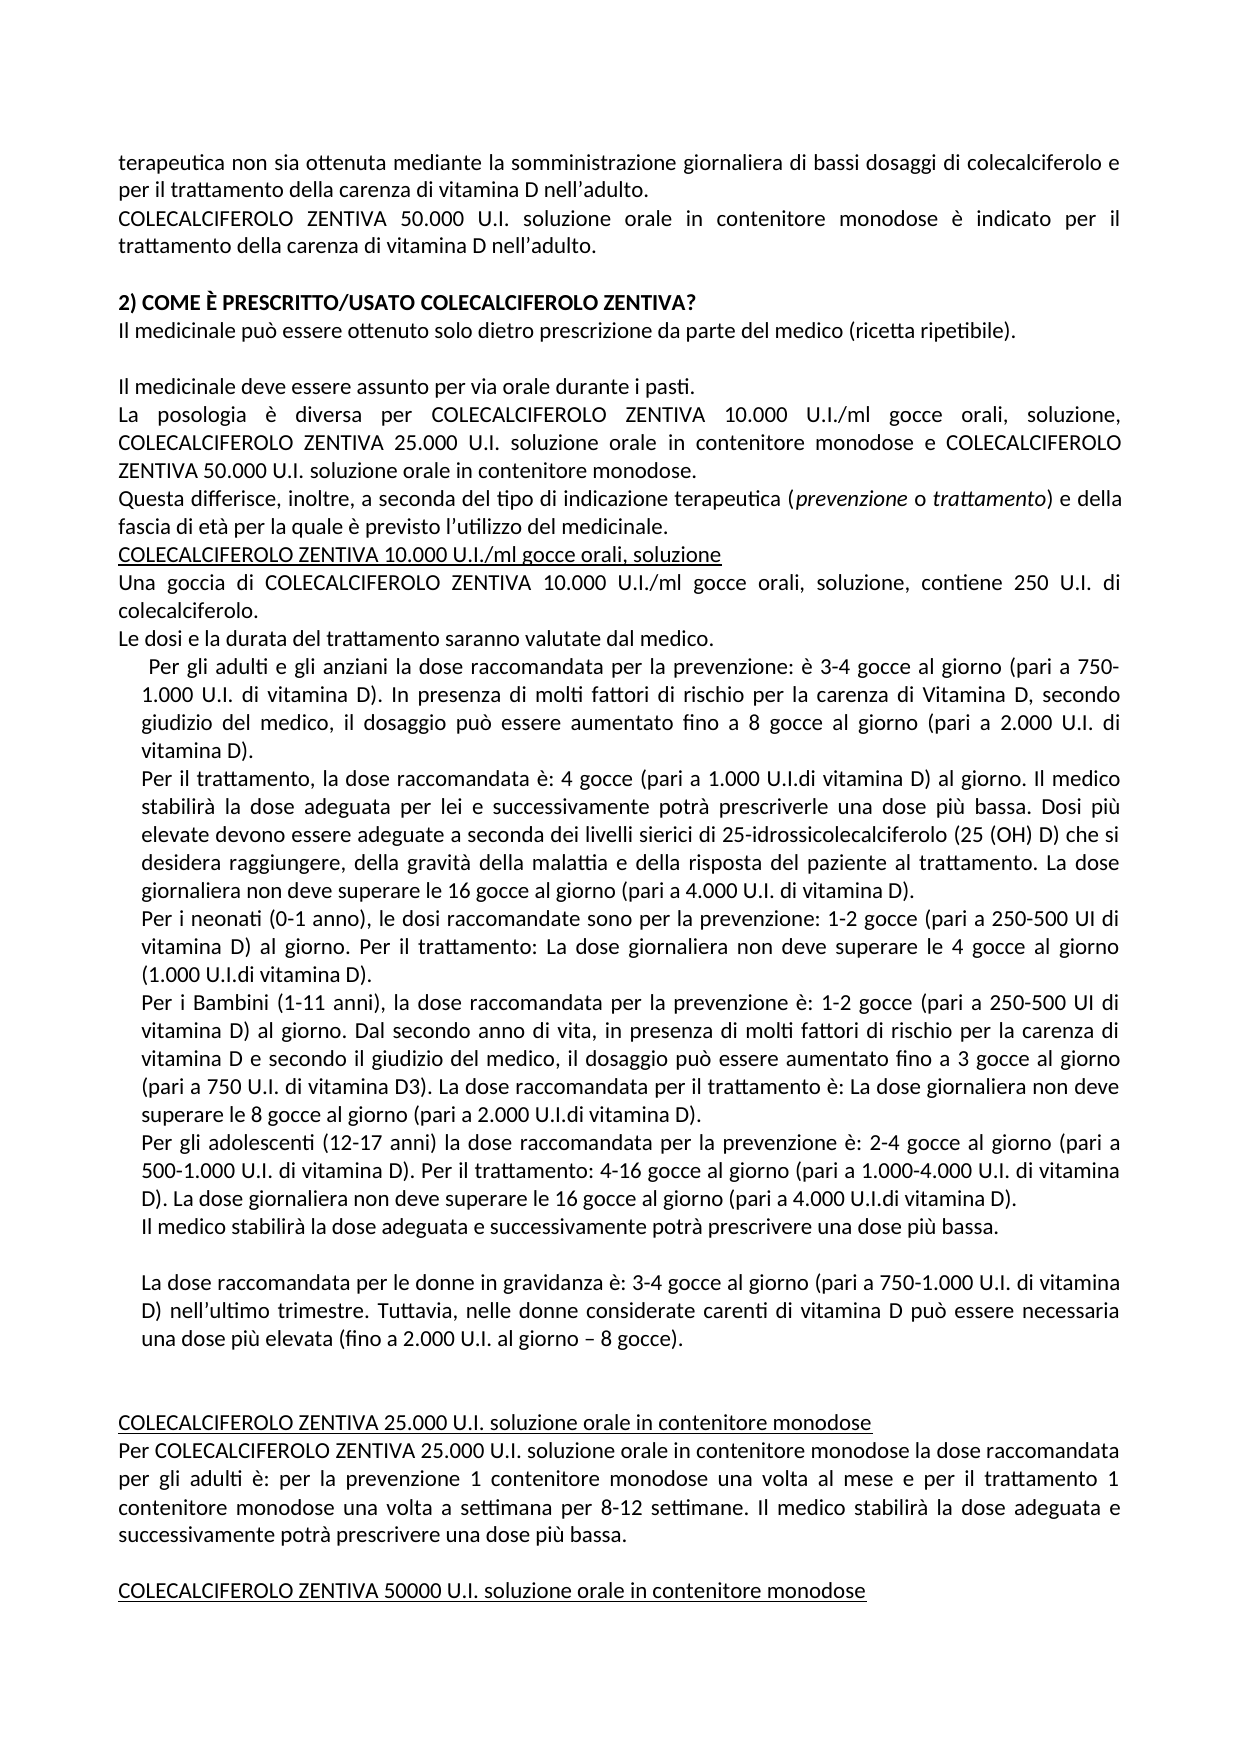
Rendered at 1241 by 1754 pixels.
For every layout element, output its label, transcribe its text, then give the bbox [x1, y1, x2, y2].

text Per i Bambini (1-11 anni), la dose raccomandata per la prevenzione è: 1-2 gocce (pari a 250-500 UI di vitamina D) al giorno. Dal secondo anno di vita, in presenza di molti fattori di rischio per la carenza di vitamina D e secondo il giudizio del medico, il dosaggio può essere aumentato fino a 3 gocce al giorno (pari a 750 U.I. di vitamina D3). La dose raccomandata per il trattamento è: La dose giornaliera non deve superare le 8 gocce al giorno (pari a 2.000 U.I.di vitamina D). [141, 988, 1122, 1128]
text Una goccia di COLECALCIFEROLO ZENTIVA 10.000 U.I./ml gocce orali, soluzione, contiene 250 U.I. di colecalciferolo. [118, 568, 1122, 624]
text Il medicinale deve essere assunto per via orale durante i pasti. [118, 372, 1122, 400]
text Per i neonati (0-1 anno), le dosi raccomandate sono per la prevenzione: 1-2 gocce (pari a 250-500 UI di vitamina D) al giorno. Per il trattamento: La dose giornaliera non deve superare le 4 gocce al giorno (1.000 U.I.di vitamina D). [141, 904, 1122, 988]
text Per gli adulti e gli anziani la dose raccomandata per la prevenzione: è 3-4 gocce al giorno (pari a 750-1.000 U.I. di vitamina D). In presenza di molti fattori di rischio per la carenza di Vitamina D, secondo giudizio del medico, il dosaggio può essere aumentato fino a 8 gocce al giorno (pari a 2.000 U.I. di vitamina D). [141, 652, 1122, 764]
text COLECALCIFEROLO ZENTIVA 50000 U.I. soluzione orale in contenitore monodose [118, 1577, 1122, 1605]
text Per COLECALCIFEROLO ZENTIVA 25.000 U.I. soluzione orale in contenitore monodose la dose raccomandata per gli adulti è: per la prevenzione 1 contenitore monodose una volta al mese e per il trattamento 1 contenitore monodose una volta a settimana per 8-12 settimane. Il medico stabilirà la dose adeguata e successivamente potrà prescrivere una dose più bassa. [118, 1437, 1122, 1549]
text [118, 148, 1122, 204]
text Per il trattamento, la dose raccomandata è: 4 gocce (pari a 1.000 U.I.di vitamina D) al giorno. Il medico stabilirà la dose adeguata per lei e successivamente potrà prescriverle una dose più bassa. Dosi più elevate devono essere adeguate a seconda dei livelli sierici di 25-idrossicolecalciferolo (25 (OH) D) che si desidera raggiungere, della gravità della malattia e della risposta del paziente al trattamento. La dose giornaliera non deve superare le 16 gocce al giorno (pari a 4.000 U.I. di vitamina D). [141, 764, 1122, 904]
text Questa differisce, inoltre, a seconda del tipo di indicazione terapeutica (prevenzione o trattamento) e della fascia di età per la quale è previsto l’utilizzo del medicinale. [118, 484, 1122, 540]
text COLECALCIFEROLO ZENTIVA 50.000 U.I. soluzione orale in contenitore monodose è indicato per il trattamento della carenza di vitamina D nell’adulto. [118, 204, 1122, 260]
text Per gli adolescenti (12-17 anni) la dose raccomandata per la prevenzione è: 2-4 gocce al giorno (pari a 500-1.000 U.I. di vitamina D). Per il trattamento: 4-16 gocce al giorno (pari a 1.000-4.000 U.I. di vitamina D). La dose giornaliera non deve superare le 16 gocce al giorno (pari a 4.000 U.I.di vitamina D). [141, 1128, 1122, 1212]
text COLECALCIFEROLO ZENTIVA 25.000 U.I. soluzione orale in contenitore monodose [118, 1408, 1122, 1437]
text Il medico stabilirà la dose adeguata e successivamente potrà prescrivere una dose più bassa. [141, 1212, 1122, 1240]
text La posologia è diversa per COLECALCIFEROLO ZENTIVA 10.000 U.I./ml gocce orali, soluzione, COLECALCIFEROLO ZENTIVA 25.000 U.I. soluzione orale in contenitore monodose e COLECALCIFEROLO ZENTIVA 50.000 U.I. soluzione orale in contenitore monodose. [118, 400, 1122, 484]
text Il medicinale può essere ottenuto solo dietro prescrizione da parte del medico (ricetta ripetibile). [118, 316, 1122, 344]
text COLECALCIFEROLO ZENTIVA 10.000 U.I./ml gocce orali, soluzione [118, 540, 1122, 568]
text 2) COME È PRESCRITTO/USATO COLECALCIFEROLO ZENTIVA? [118, 288, 1122, 316]
text Le dosi e la durata del trattamento saranno valutate dal medico. [118, 624, 1122, 652]
text La dose raccomandata per le donne in gravidanza è: 3-4 gocce al giorno (pari a 750-1.000 U.I. di vitamina D) nell’ultimo trimestre. Tuttavia, nelle donne considerate carenti di vitamina D può essere necessaria una dose più elevata (fino a 2.000 U.I. al giorno – 8 gocce). [141, 1268, 1122, 1352]
